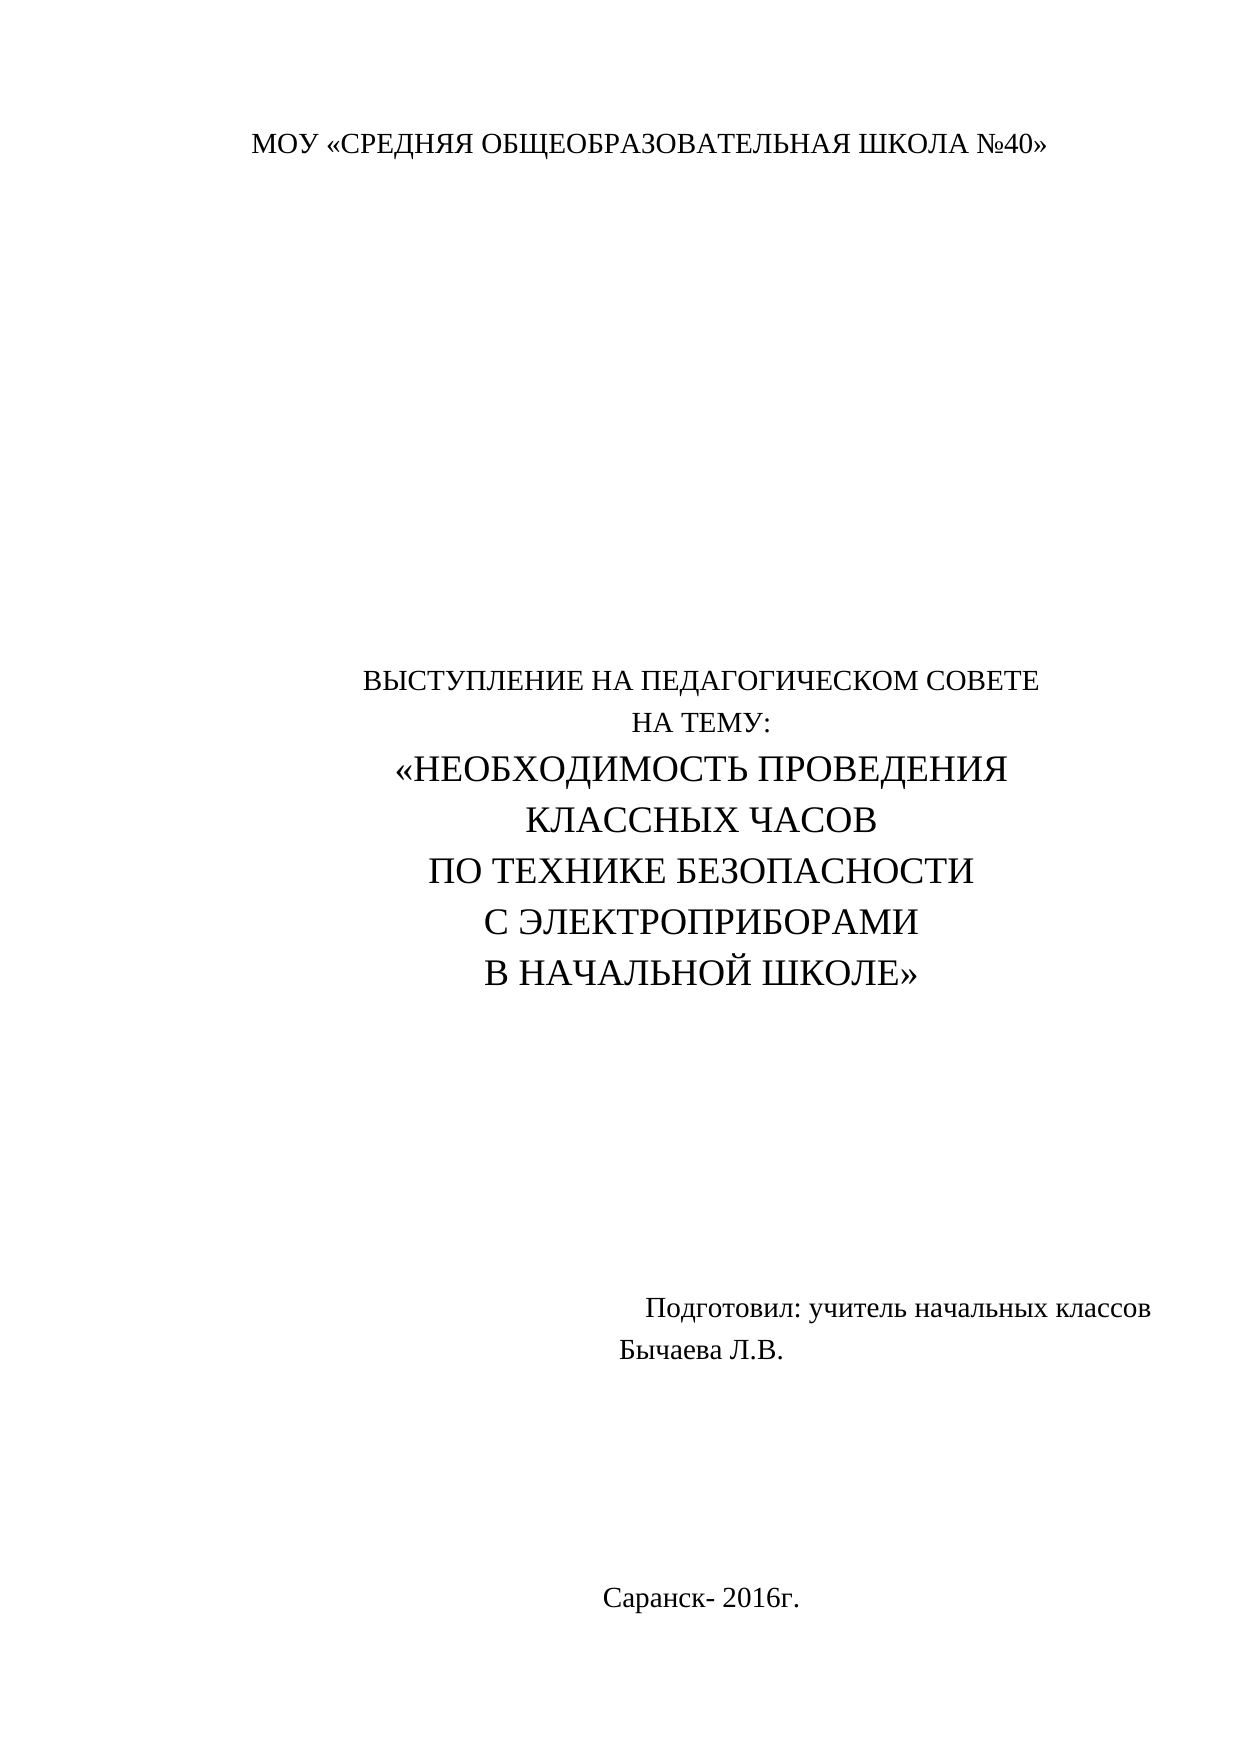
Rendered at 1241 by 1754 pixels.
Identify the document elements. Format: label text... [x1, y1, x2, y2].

text ПО ТЕХНИКЕ БЕЗОПАСНОСТИ [251, 848, 1152, 891]
text «НЕОБХОДИМОСТЬ ПРОВЕДЕНИЯ [251, 746, 1152, 789]
text ВЫСТУПЛЕНИЕ НА ПЕДАГОГИЧЕСКОМ СОВЕТЕ [177, 663, 1152, 697]
text МОУ «СРЕДНЯЯ ОБЩЕОБРАЗОВАТЕЛЬНАЯ ШКОЛА №40» [177, 126, 1152, 159]
text КЛАССНЫХ ЧАСОВ [251, 797, 1152, 840]
text С ЭЛЕКТРОПРИБОРАМИ [251, 899, 1152, 942]
text Саранск- 2016г. [177, 1580, 1152, 1613]
text НА ТЕМУ: [177, 705, 1152, 738]
text В НАЧАЛЬНОЙ ШКОЛЕ» [251, 950, 1152, 993]
text Бычаева Л.В. [177, 1332, 1152, 1365]
text Подготовил: учитель начальных классов [177, 1290, 1152, 1324]
